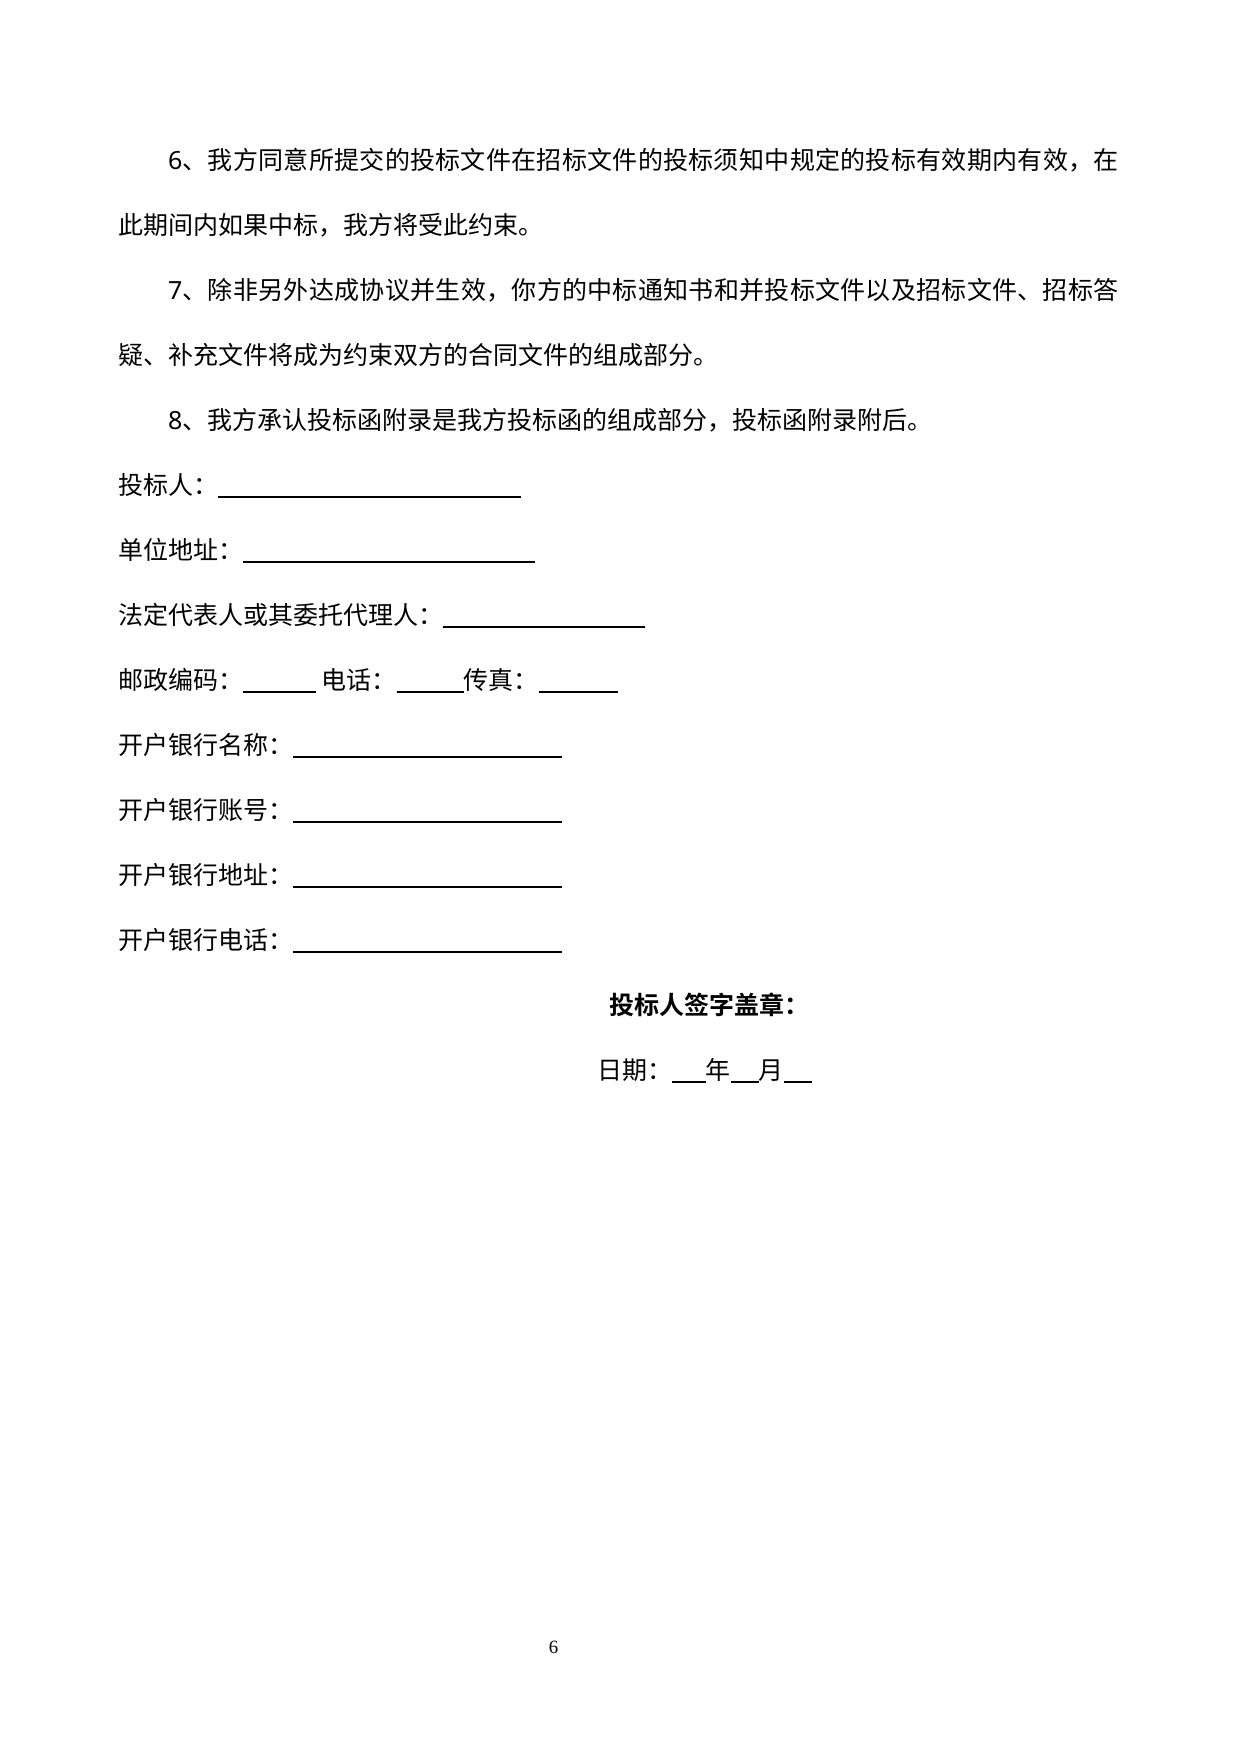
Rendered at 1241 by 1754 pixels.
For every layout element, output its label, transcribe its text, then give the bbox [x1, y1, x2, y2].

text 单位地址： [118, 516, 1093, 581]
text 开户银行名称： [118, 711, 1093, 776]
text 开户银行电话： [118, 906, 1093, 971]
text 投标人： [118, 451, 1093, 516]
text 6、我方同意所提交的投标文件在招标文件的投标须知中规定的投标有效期内有效，在此期间内如果中标，我方将受此约束。 [118, 126, 1122, 256]
text 投标人签字盖章： [118, 971, 1093, 1036]
text 邮政编码： 电话： 传真： [118, 646, 1093, 711]
text 开户银行地址： [118, 841, 1093, 906]
text 7、除非另外达成协议并生效，你方的中标通知书和并投标文件以及招标文件、招标答疑、补充文件将成为约束双方的合同文件的组成部分。 [118, 256, 1122, 386]
text 8、我方承认投标函附录是我方投标函的组成部分，投标函附录附后。 [118, 386, 1122, 451]
text 开户银行账号： [118, 776, 1093, 841]
text 法定代表人或其委托代理人： [118, 581, 1093, 646]
text 日期： 年 月 [118, 1036, 1093, 1101]
